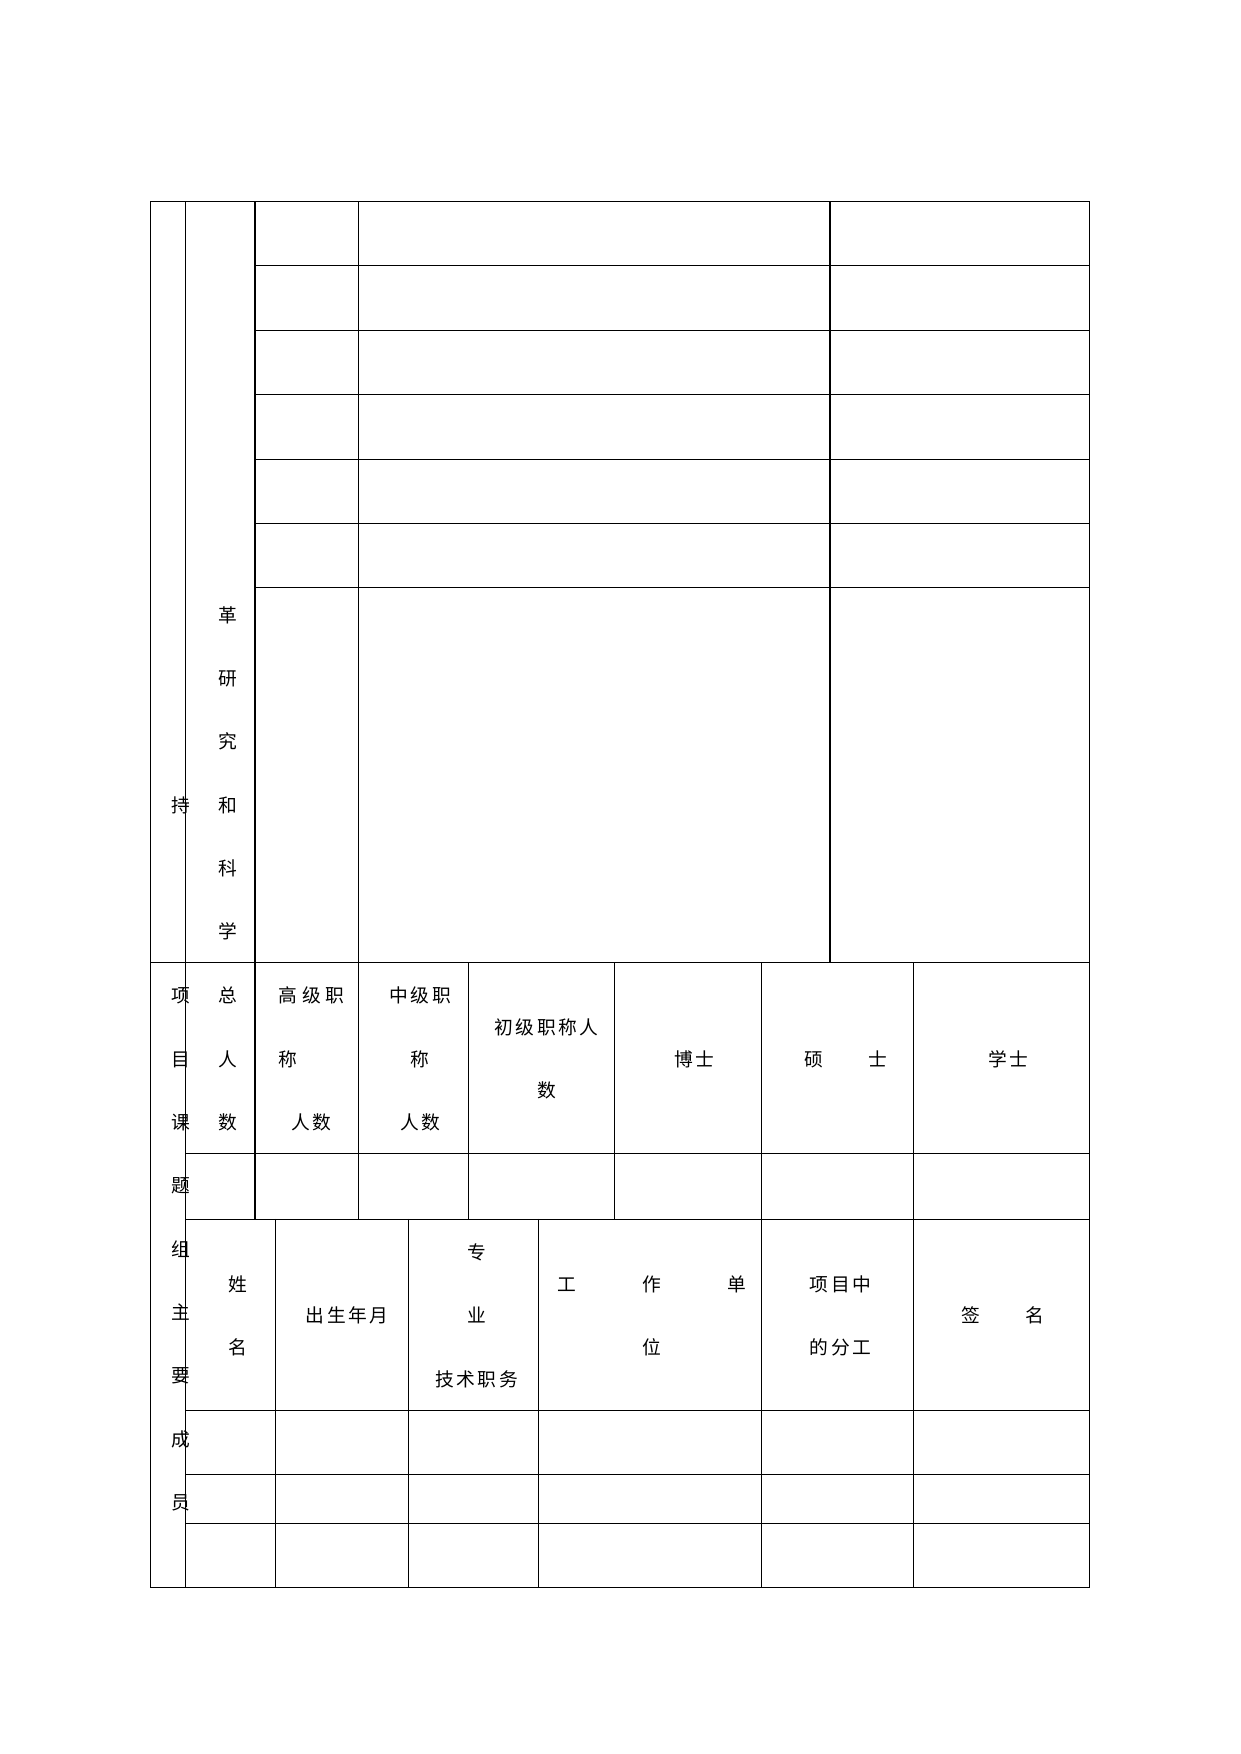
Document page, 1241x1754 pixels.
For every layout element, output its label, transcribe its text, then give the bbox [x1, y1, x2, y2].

table_cell [256, 460, 358, 523]
table_cell 工 作 单 位 [539, 1220, 761, 1410]
table_cell [276, 1475, 408, 1523]
table_cell [256, 1154, 358, 1219]
table_cell [359, 395, 829, 458]
table_cell [256, 524, 358, 587]
table_cell 博士 [615, 963, 761, 1153]
table_cell [256, 331, 358, 394]
table_cell [539, 1411, 761, 1474]
table_cell [762, 1524, 913, 1587]
table_cell [539, 1524, 761, 1587]
table_cell [409, 1524, 538, 1587]
table_cell [186, 1475, 275, 1523]
table_cell [914, 1475, 1089, 1523]
table_cell 高级职称 人数 [256, 963, 358, 1153]
table_cell [762, 1154, 913, 1219]
table_cell [831, 266, 1089, 330]
table_cell [359, 266, 829, 330]
table_cell [359, 1154, 468, 1219]
table_cell 签 名 [914, 1220, 1089, 1410]
table_cell [359, 331, 829, 394]
table_cell [615, 1154, 761, 1219]
table_cell 姓 名 [186, 1220, 275, 1410]
table_cell [831, 588, 1089, 962]
table_cell [186, 1154, 254, 1219]
table_cell [276, 1524, 408, 1587]
table_cell [539, 1475, 761, 1523]
table_cell [359, 588, 829, 962]
table_cell 出生年月 [276, 1220, 408, 1410]
table_cell [469, 1154, 614, 1219]
table_cell [256, 266, 358, 330]
table_cell 中级职称 人数 [359, 963, 468, 1153]
table_cell [256, 588, 358, 962]
table_cell [831, 202, 1089, 265]
table_cell [831, 460, 1089, 523]
table_cell 项目中 的分工 [762, 1220, 913, 1410]
table_cell [914, 1411, 1089, 1474]
table_cell [831, 524, 1089, 587]
table_cell 专 业 技术职务 [409, 1220, 538, 1410]
table_cell [762, 1411, 913, 1474]
table_cell [409, 1475, 538, 1523]
table_cell 初级职称人数 [469, 963, 614, 1153]
table_cell [359, 524, 829, 587]
table_cell [831, 331, 1089, 394]
table_cell [359, 460, 829, 523]
table_cell [256, 202, 358, 265]
table_cell [186, 1411, 275, 1474]
table_cell [914, 1524, 1089, 1587]
table_cell [186, 1524, 275, 1587]
table_cell 硕 士 [762, 963, 913, 1153]
table_cell [762, 1475, 913, 1523]
table_cell 总人数 [186, 963, 254, 1153]
table_cell 项目课 题 组主要成员简况∧不含主持人 [151, 963, 185, 1587]
table_cell [276, 1411, 408, 1474]
table_cell [359, 202, 829, 265]
table_cell [409, 1411, 538, 1474]
table_cell [256, 395, 358, 458]
table_cell [914, 1154, 1089, 1219]
table_cell 学士 [914, 963, 1089, 1153]
table_cell [831, 395, 1089, 458]
